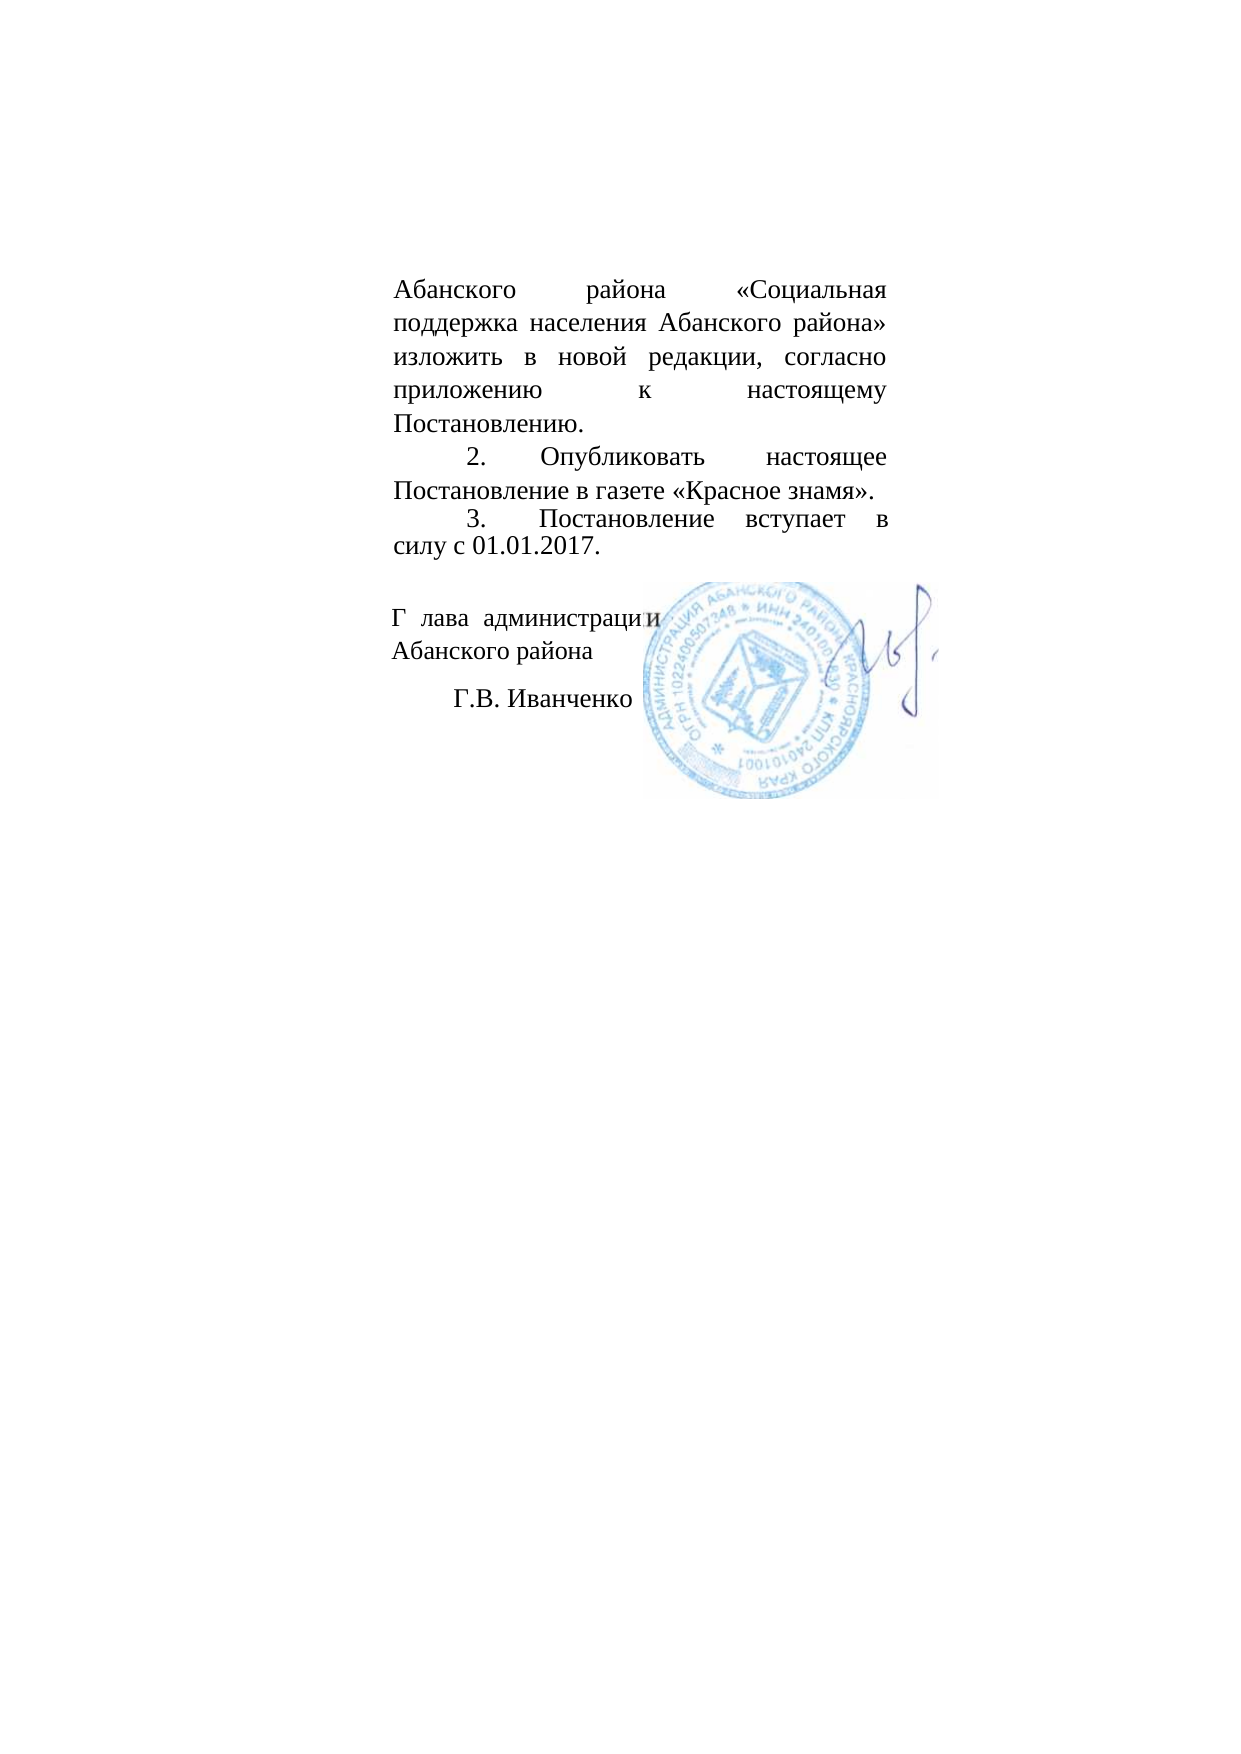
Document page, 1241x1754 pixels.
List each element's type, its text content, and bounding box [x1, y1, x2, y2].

list Опубликовать настоящее Постановление в газете «Красное знамя». [393, 439, 887, 506]
list Постановление вступает в силу с 01.01.2017. [393, 506, 889, 560]
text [393, 271, 887, 439]
text Г.В. Иванченко [391, 584, 641, 712]
picture [641, 582, 938, 798]
